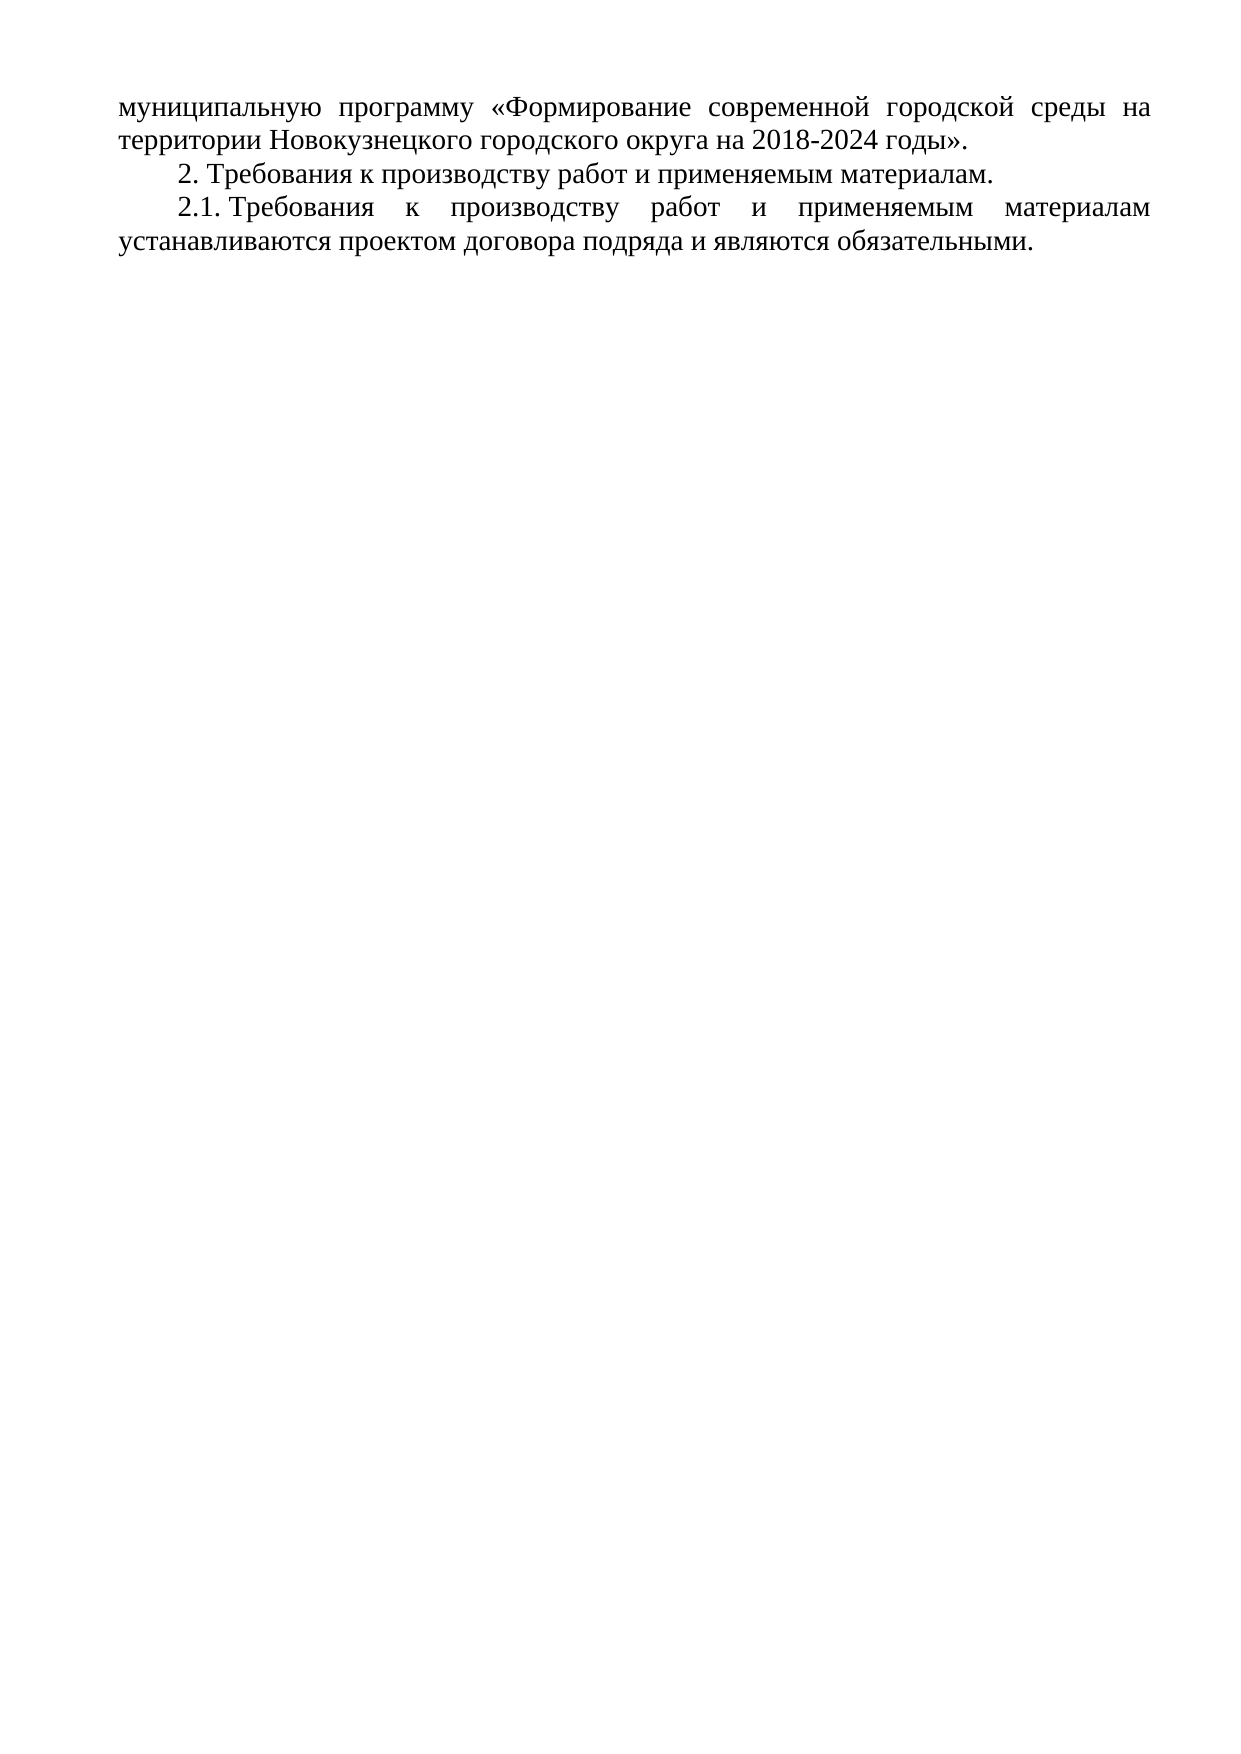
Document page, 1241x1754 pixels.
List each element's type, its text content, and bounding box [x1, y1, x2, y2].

text 2. Требования к производству работ и применяемым материалам. [118, 156, 1152, 189]
text 2.1. Требования к производству работ и применяемым материалам устанавливаются проектом договора подряда и являются обязательными. [118, 189, 1152, 256]
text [118, 89, 1152, 156]
